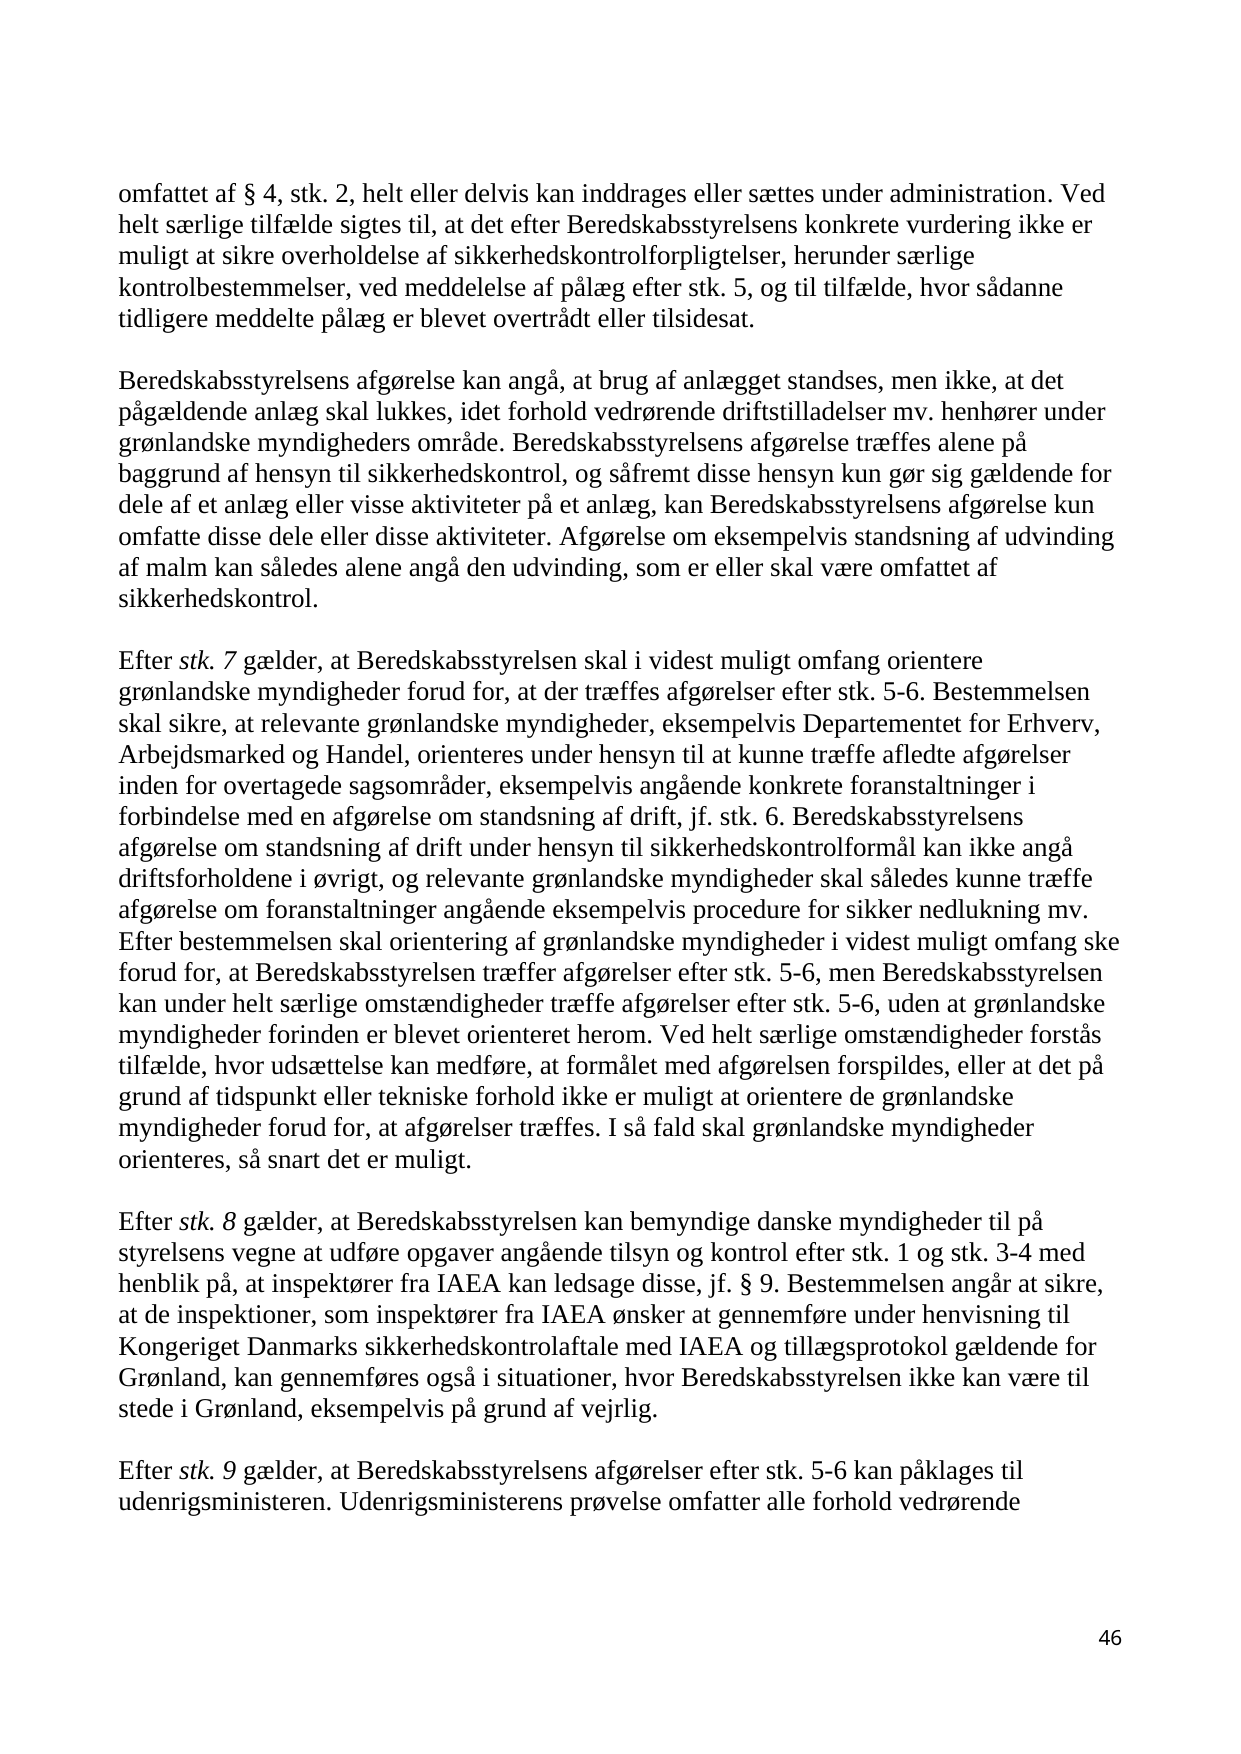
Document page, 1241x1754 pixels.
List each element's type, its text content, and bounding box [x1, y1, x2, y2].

text Efter stk. 7 gælder, at Beredskabsstyrelsen skal i videst muligt omfang orientere grønlandske myndigheder forud for, at der træffes afgørelser efter stk. 5-6. Bestemmelsen skal sikre, at relevante grønlandske myndigheder, eksempelvis Departementet for Erhverv, Arbejdsmarked og Handel, orienteres under hensyn til at kunne træffe afledte afgørelser inden for overtagede sagsområder, eksempelvis angående konkrete foranstaltninger i forbindelse med en afgørelse om standsning af drift, jf. stk. 6. Beredskabsstyrelsens afgørelse om standsning af drift under hensyn til sikkerhedskontrolformål kan ikke angå driftsforholdene i øvrigt, og relevante grønlandske myndigheder skal således kunne træffe afgørelse om foranstaltninger angående eksempelvis procedure for sikker nedlukning mv. Efter bestemmelsen skal orientering af grønlandske myndigheder i videst muligt omfang ske forud for, at Beredskabsstyrelsen træffer afgørelser efter stk. 5-6, men Beredskabsstyrelsen kan under helt særlige omstændigheder træffe afgørelser efter stk. 5-6, uden at grønlandske myndigheder forinden er blevet orienteret herom. Ved helt særlige omstændigheder forstås tilfælde, hvor udsættelse kan medføre, at formålet med afgørelsen forspildes, eller at det på grund af tidspunkt eller tekniske forhold ikke er muligt at orientere de grønlandske myndigheder forud for, at afgørelser træffes. I så fald skal grønlandske myndigheder orienteres, så snart det er muligt. [118, 644, 1122, 1174]
text Efter stk. 8 gælder, at Beredskabsstyrelsen kan bemyndige danske myndigheder til på styrelsens vegne at udføre opgaver angående tilsyn og kontrol efter stk. 1 og stk. 3-4 med henblik på, at inspektører fra IAEA kan ledsage disse, jf. § 9. Bestemmelsen angår at sikre, at de inspektioner, som inspektører fra IAEA ønsker at gennemføre under henvisning til Kongeriget Danmarks sikkerhedskontrolaftale med IAEA og tillægsprotokol gældende for Grønland, kan gennemføres også i situationer, hvor Beredskabsstyrelsen ikke kan være til stede i Grønland, eksempelvis på grund af vejrlig. [118, 1205, 1122, 1423]
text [118, 1454, 1122, 1516]
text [118, 177, 1122, 333]
text Beredskabsstyrelsens afgørelse kan angå, at brug af anlægget standses, men ikke, at det pågældende anlæg skal lukkes, idet forhold vedrørende driftstilladelser mv. henhører under grønlandske myndigheders område. Beredskabsstyrelsens afgørelse træffes alene på baggrund af hensyn til sikkerhedskontrol, og såfremt disse hensyn kun gør sig gældende for dele af et anlæg eller visse aktiviteter på et anlæg, kan Beredskabsstyrelsens afgørelse kun omfatte disse dele eller disse aktiviteter. Afgørelse om eksempelvis standsning af udvinding af malm kan således alene angå den udvinding, som er eller skal være omfattet af sikkerhedskontrol. [118, 364, 1122, 613]
